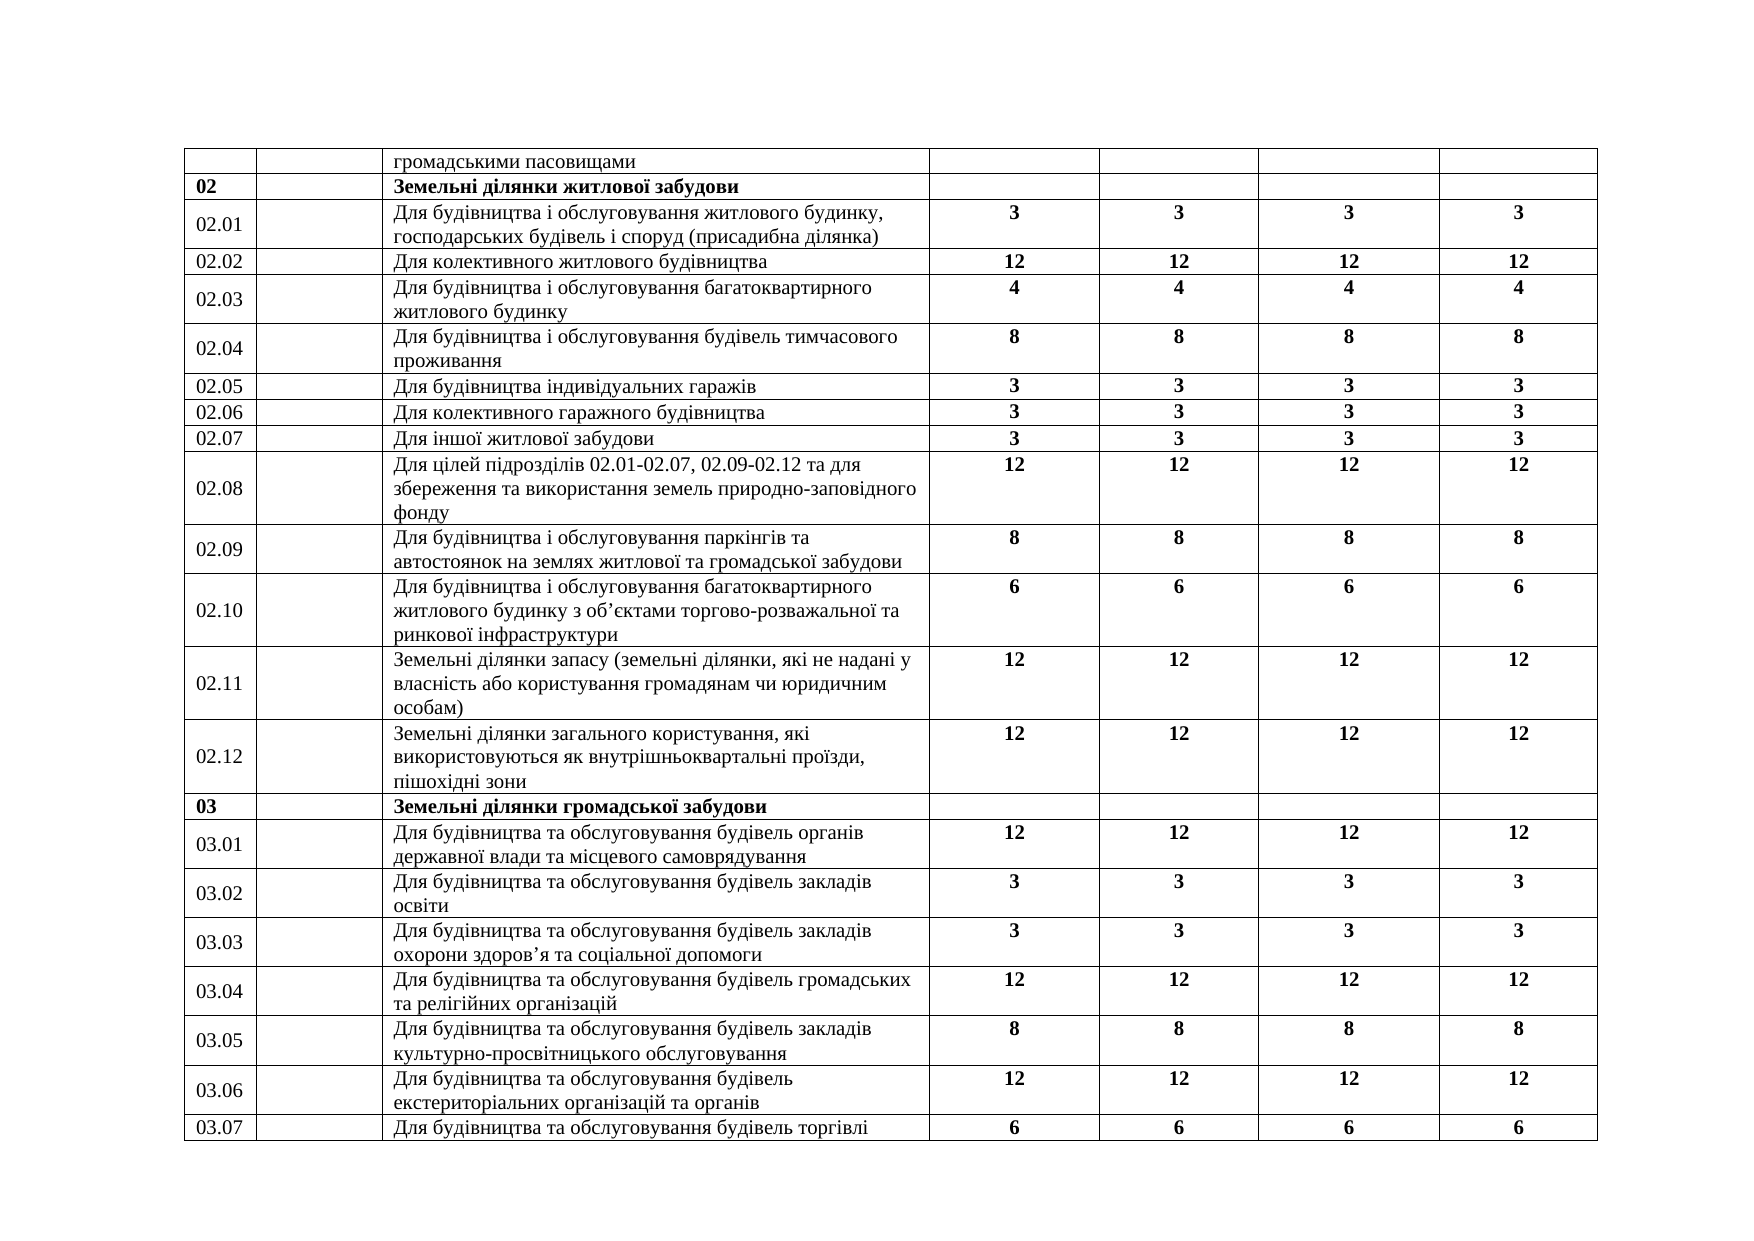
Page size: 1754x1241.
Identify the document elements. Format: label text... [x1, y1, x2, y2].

table_cell [257, 149, 382, 173]
table_cell [930, 794, 1099, 819]
table_cell 3 [930, 918, 1099, 966]
table_cell Для будівництва та обслуговування будівель екстериторіальних організацій та органів [383, 1066, 929, 1114]
table_cell [257, 1115, 382, 1140]
table_cell [257, 918, 382, 966]
table_cell Земельні ділянки запасу (земельні ділянки, які не надані у власність або користування громадянам чи юридичним особам) [383, 647, 929, 719]
table_cell 8 [1100, 1016, 1258, 1064]
table_cell 12 [1100, 149, 1258, 173]
table_cell [257, 574, 382, 646]
table_cell [257, 794, 382, 819]
table_cell 02.04 [185, 324, 256, 372]
table_cell 8 [1440, 324, 1597, 372]
table_cell 12 [1259, 967, 1439, 1015]
table_cell 02.01 [185, 200, 256, 248]
table_cell [257, 525, 382, 573]
table_cell 12 [1259, 452, 1439, 524]
table_cell [257, 869, 382, 917]
table_cell [1440, 794, 1597, 819]
table_cell 3 [1100, 400, 1258, 424]
table_cell 02.08 [185, 452, 256, 524]
table_cell Для будівництва і обслуговування будівель тимчасового проживання [383, 324, 929, 372]
table_cell 12 [1259, 1066, 1439, 1114]
table_cell 03.03 [185, 918, 256, 966]
table_cell Для будівництва і обслуговування житлового будинку, господарських будівель і споруд (присадибна ділянка) [383, 200, 929, 248]
table_cell 6 [1100, 574, 1258, 646]
table_cell [1100, 794, 1258, 819]
table_cell [257, 647, 382, 719]
table_cell 12 [930, 820, 1099, 868]
table_cell 3 [1440, 400, 1597, 424]
table_cell 03.02 [185, 869, 256, 917]
table_cell 3 [1259, 869, 1439, 917]
table_cell 12 [1100, 1066, 1258, 1114]
table_cell Для будівництва та обслуговування будівель громадських та релігійних організацій [383, 967, 929, 1015]
table_cell 12 [1440, 647, 1597, 719]
table_cell 3 [1100, 918, 1258, 966]
table_cell Для цілей підрозділів 02.01-02.07, 02.09-02.12 та для збереження та використання земель природно-заповідного фонду [383, 452, 929, 524]
table_cell 12 [1100, 452, 1258, 524]
table_cell 8 [1100, 324, 1258, 372]
table_cell 6 [1440, 574, 1597, 646]
table_cell Для будівництва і обслуговування паркінгів та автостоянок на землях житлової та громадської забудови [383, 525, 929, 573]
table_cell 12 [1440, 249, 1597, 274]
table_cell 12 [930, 967, 1099, 1015]
table_cell 03.04 [185, 967, 256, 1015]
table_cell Для будівництва і обслуговування багатоквартирного житлового будинку з об’єктами торгово-розважальної та ринкової інфраструктури [383, 574, 929, 646]
table_cell [1440, 174, 1597, 199]
table_cell Для колективного житлового будівництва [383, 249, 929, 274]
table_cell [257, 1016, 382, 1064]
table_cell Земельні ділянки загального користування, які використовуються як внутрішньоквартальні проїзди, пішохідні зони [383, 720, 929, 793]
table_cell 12 [1100, 720, 1258, 793]
table_cell 3 [1440, 426, 1597, 451]
table_cell 12 [930, 249, 1099, 274]
table_cell 01.19 [185, 149, 256, 173]
table_cell 3 [1100, 869, 1258, 917]
table_cell 12 [1259, 820, 1439, 868]
table_cell 02 [185, 174, 256, 199]
table_cell 02.10 [185, 574, 256, 646]
table_cell 8 [1440, 1016, 1597, 1064]
table_cell 12 [1259, 720, 1439, 793]
table_cell [257, 324, 382, 372]
table_cell 12 [1259, 647, 1439, 719]
table_cell 12 [1100, 967, 1258, 1015]
table_cell 02.11 [185, 647, 256, 719]
table_cell 02.05 [185, 374, 256, 398]
table_cell 12 [1100, 820, 1258, 868]
table_cell [1259, 794, 1439, 819]
table_cell 12 [1100, 647, 1258, 719]
table_cell 3 [930, 200, 1099, 248]
table_cell 12 [1440, 820, 1597, 868]
table_cell [930, 174, 1099, 199]
table_cell 12 [930, 720, 1099, 793]
table_cell 4 [1259, 275, 1439, 323]
table_cell 02.06 [185, 400, 256, 424]
table_cell Для будівництва та обслуговування будівель органів державної влади та місцевого самоврядування [383, 820, 929, 868]
table_cell [257, 174, 382, 199]
table_cell 6 [1259, 1115, 1439, 1140]
table_cell [257, 249, 382, 274]
table_cell 4 [1440, 275, 1597, 323]
table_cell 12 [1259, 149, 1439, 173]
table_cell 03.06 [185, 1066, 256, 1114]
table_cell 3 [1259, 400, 1439, 424]
table_cell Для будівництва та обслуговування будівель торгівлі [383, 1115, 929, 1140]
table_cell 8 [1440, 525, 1597, 573]
table_cell 8 [930, 525, 1099, 573]
table_cell 3 [1440, 869, 1597, 917]
table_cell 12 [1440, 967, 1597, 1015]
table_cell 8 [930, 1016, 1099, 1064]
table_cell 12 [930, 149, 1099, 173]
table_cell 12 [1440, 149, 1597, 173]
table_cell [257, 374, 382, 398]
table_cell [257, 1066, 382, 1114]
table_cell 12 [1440, 452, 1597, 524]
table_cell 3 [1259, 200, 1439, 248]
table_cell 3 [1440, 918, 1597, 966]
table_cell 02.09 [185, 525, 256, 573]
table_cell 8 [1259, 525, 1439, 573]
table_cell 8 [1259, 1016, 1439, 1064]
table_cell Земельні ділянки житлової забудови [383, 174, 929, 199]
table_cell 12 [1100, 249, 1258, 274]
table_cell 3 [1100, 426, 1258, 451]
table_cell 6 [1100, 1115, 1258, 1140]
table_cell [1259, 174, 1439, 199]
table_cell 3 [930, 400, 1099, 424]
table_cell [257, 820, 382, 868]
table_cell [257, 400, 382, 424]
table_cell Для будівництва індивідуальних гаражів [383, 374, 929, 398]
table_cell 12 [930, 452, 1099, 524]
table_cell 12 [1259, 249, 1439, 274]
table_cell 03.05 [185, 1016, 256, 1064]
table_cell 12 [930, 1066, 1099, 1114]
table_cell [383, 149, 929, 173]
table_cell 02.12 [185, 720, 256, 793]
table_cell 02.02 [185, 249, 256, 274]
table_cell 6 [930, 1115, 1099, 1140]
table_cell Для будівництва і обслуговування багатоквартирного житлового будинку [383, 275, 929, 323]
table_cell 03.07 [185, 1115, 256, 1140]
table_cell 02.07 [185, 426, 256, 451]
table_cell [257, 426, 382, 451]
table_cell [257, 275, 382, 323]
table_cell 12 [930, 647, 1099, 719]
table_cell 3 [1259, 918, 1439, 966]
table_cell 4 [930, 275, 1099, 323]
table_cell Для будівництва та обслуговування будівель закладів освіти [383, 869, 929, 917]
table_cell [257, 452, 382, 524]
table_cell 3 [1259, 426, 1439, 451]
table_cell 3 [930, 374, 1099, 398]
table_cell 3 [1440, 200, 1597, 248]
table_cell 03 [185, 794, 256, 819]
table_cell 6 [930, 574, 1099, 646]
table_cell 8 [930, 324, 1099, 372]
table_cell 03.01 [185, 820, 256, 868]
table_cell Для колективного гаражного будівництва [383, 400, 929, 424]
table_cell Для іншої житлової забудови [383, 426, 929, 451]
table_cell 3 [1100, 374, 1258, 398]
table_cell 3 [1440, 374, 1597, 398]
table_cell 12 [1440, 1066, 1597, 1114]
table_cell 3 [930, 869, 1099, 917]
table_cell 8 [1259, 324, 1439, 372]
table_cell 12 [1440, 720, 1597, 793]
table_cell 3 [1259, 374, 1439, 398]
table_cell 8 [1100, 525, 1258, 573]
table_cell [257, 720, 382, 793]
table_cell 6 [1259, 574, 1439, 646]
table_cell 6 [1440, 1115, 1597, 1140]
table_cell 3 [930, 426, 1099, 451]
table_cell Для будівництва та обслуговування будівель закладів охорони здоров’я та соціальної допомоги [383, 918, 929, 966]
table_cell [1100, 174, 1258, 199]
table_cell Для будівництва та обслуговування будівель закладів культурно-просвітницького обслуговування [383, 1016, 929, 1064]
table_cell [257, 200, 382, 248]
table_cell 4 [1100, 275, 1258, 323]
table_cell [257, 967, 382, 1015]
table_cell 3 [1100, 200, 1258, 248]
table_cell 02.03 [185, 275, 256, 323]
table_cell Земельні ділянки громадської забудови [383, 794, 929, 819]
